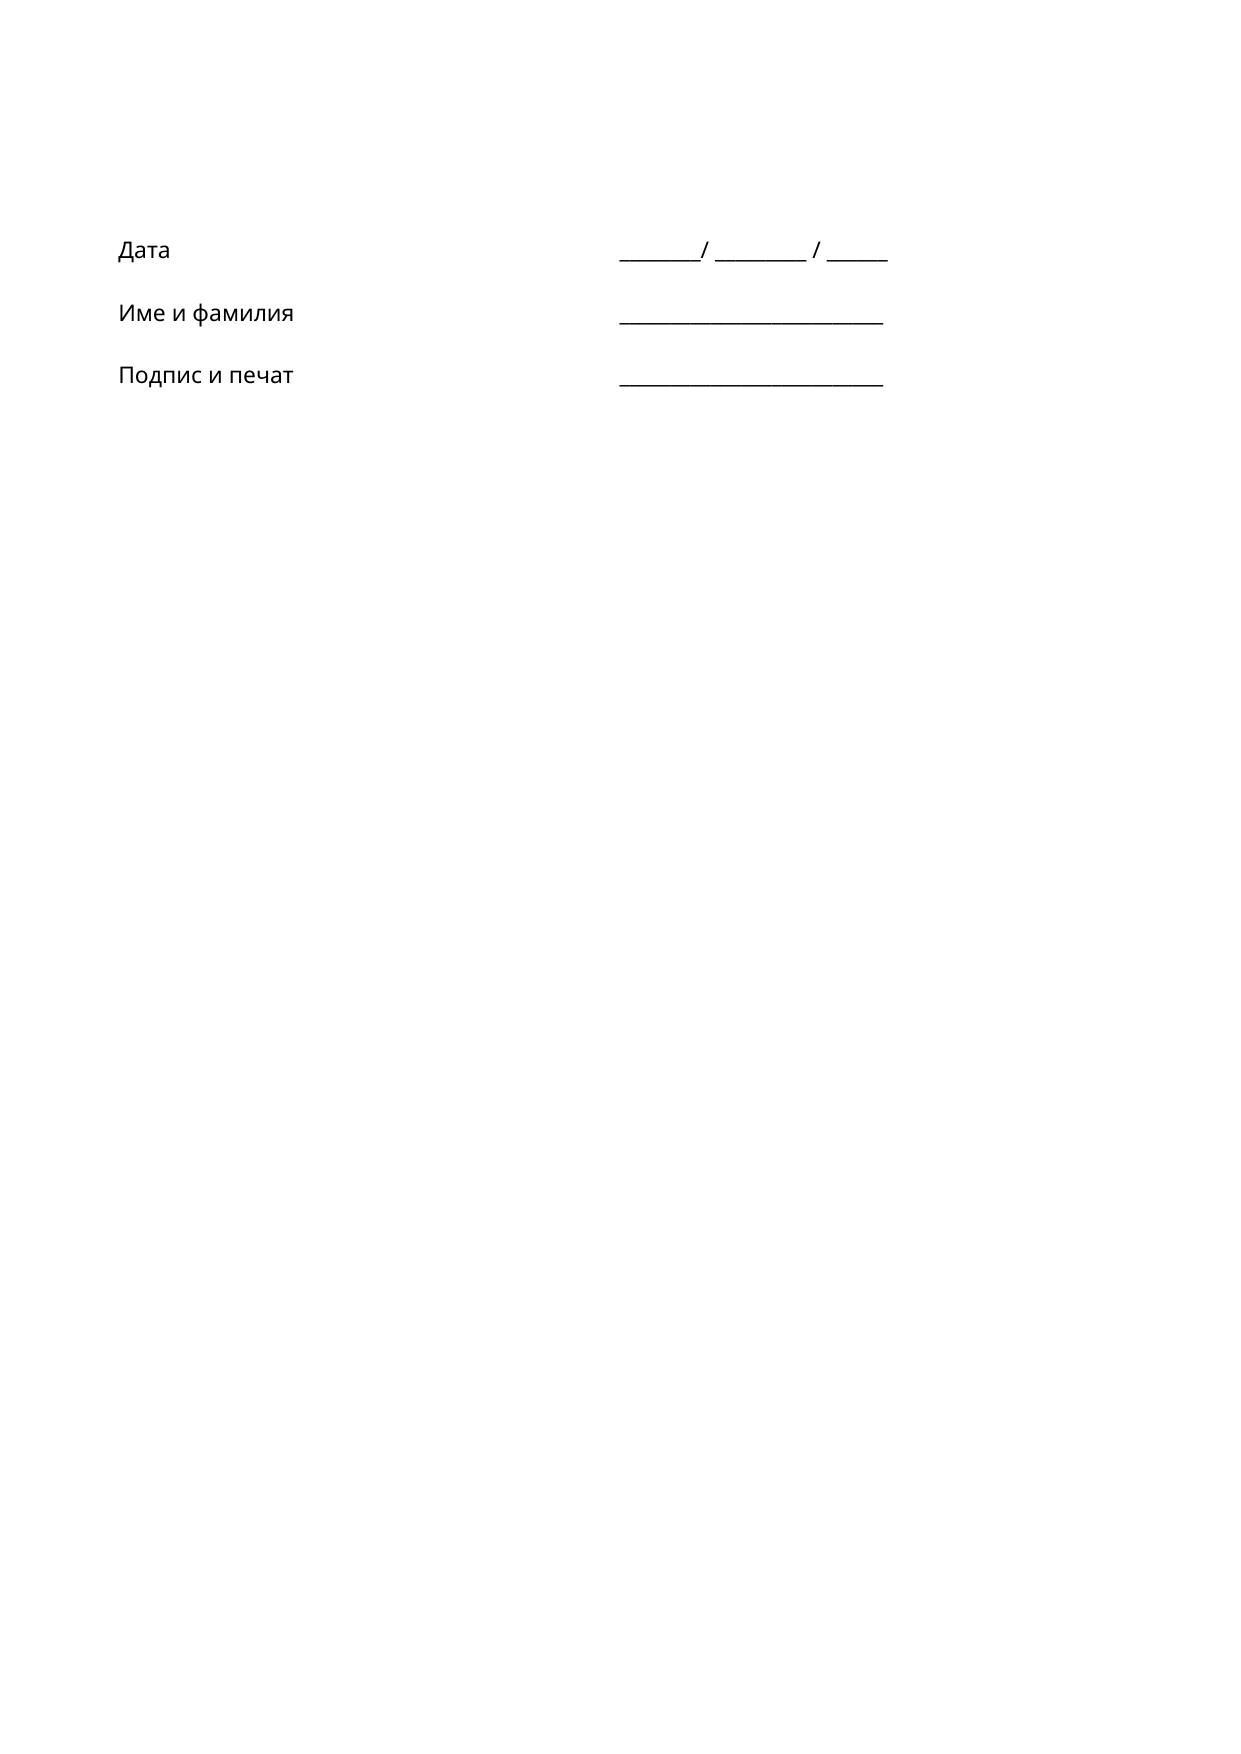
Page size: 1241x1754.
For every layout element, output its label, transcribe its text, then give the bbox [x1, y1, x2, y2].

table_header ________/ _________ / ______ [608, 203, 1114, 266]
table_cell __________________________ [608, 328, 1114, 391]
table_header Дата [107, 203, 608, 266]
table_cell Подпис и печат [107, 328, 608, 391]
table_cell __________________________ [608, 266, 1114, 328]
table_cell Име и фамилия [107, 266, 608, 328]
